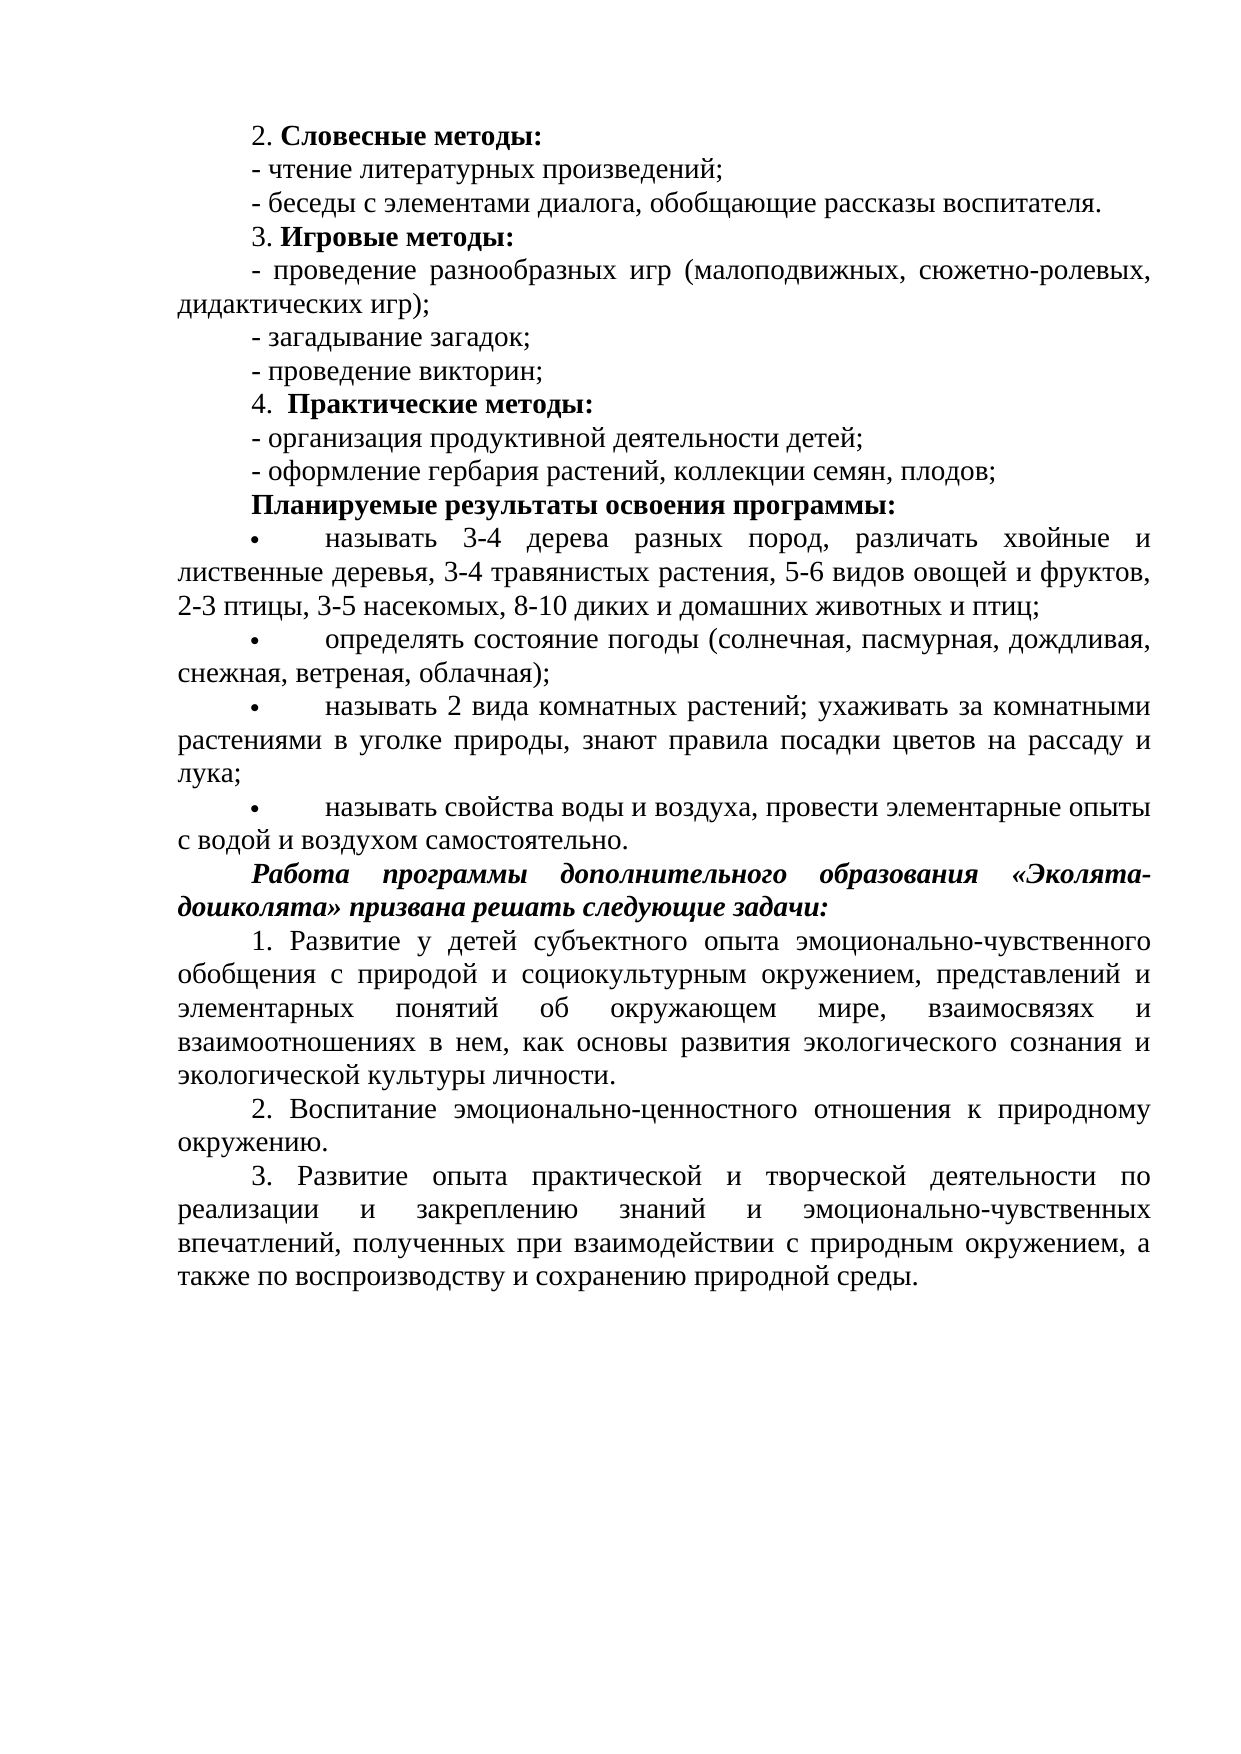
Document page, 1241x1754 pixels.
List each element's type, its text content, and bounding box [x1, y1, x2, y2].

text - оформление гербария растений, коллекции семян, плодов; [177, 453, 1152, 487]
list называть 2 вида комнатных растений; ухаживать за комнатными растениями в уголке природы, знают правила посадки цветов на рассаду и лука; [177, 688, 1152, 789]
list называть свойства воды и воздуха, провести элементарные опыты с водой и воздухом самостоятельно. [177, 789, 1152, 856]
text Работа программы дополнительного образования «Эколята-дошколята» призвана решать следующие задачи: [177, 856, 1152, 923]
text 3. Развитие опыта практической и творческой деятельности по реализации и закреплению знаний и эмоционально-чувственных впечатлений, полученных при взаимодействии с природным окружением, а также по воспроизводству и сохранению природной среды. [177, 1158, 1152, 1292]
text 2. Воспитание эмоционально-ценностного отношения к природному окружению. [177, 1091, 1152, 1158]
text - чтение литературных произведений; [177, 152, 1152, 185]
text 1. Развитие у детей субъектного опыта эмоционально-чувственного обобщения с природой и социокультурным окружением, представлений и элементарных понятий об окружающем мире, взаимосвязях и взаимоотношениях в нем, как основы развития экологического сознания и экологической культуры личности. [177, 923, 1152, 1091]
text - загадывание загадок; [177, 319, 1152, 353]
text 3. Игровые методы: [177, 219, 1152, 252]
list определять состояние погоды (солнечная, пасмурная, дождливая, снежная, ветреная, облачная); [177, 621, 1152, 688]
text Планируемые результаты освоения программы: [177, 487, 1152, 521]
text - проведение разнообразных игр (малоподвижных, сюжетно-ролевых, дидактических игр); [177, 252, 1152, 319]
list называть 3-4 дерева разных пород, различать хвойные и лиственные деревья, 3-4 травянистых растения, 5-6 видов овощей и фруктов, 2-3 птицы, 3-5 насекомых, 8-10 диких и домашних животных и птиц; [177, 521, 1152, 621]
text 4. Практические методы: [177, 386, 1152, 420]
text 2. Словесные методы: [177, 118, 1152, 152]
text - проведение викторин; [177, 353, 1152, 386]
text - организация продуктивной деятельности детей; [177, 420, 1152, 453]
text - беседы с элементами диалога, обобщающие рассказы воспитателя. [177, 185, 1152, 219]
